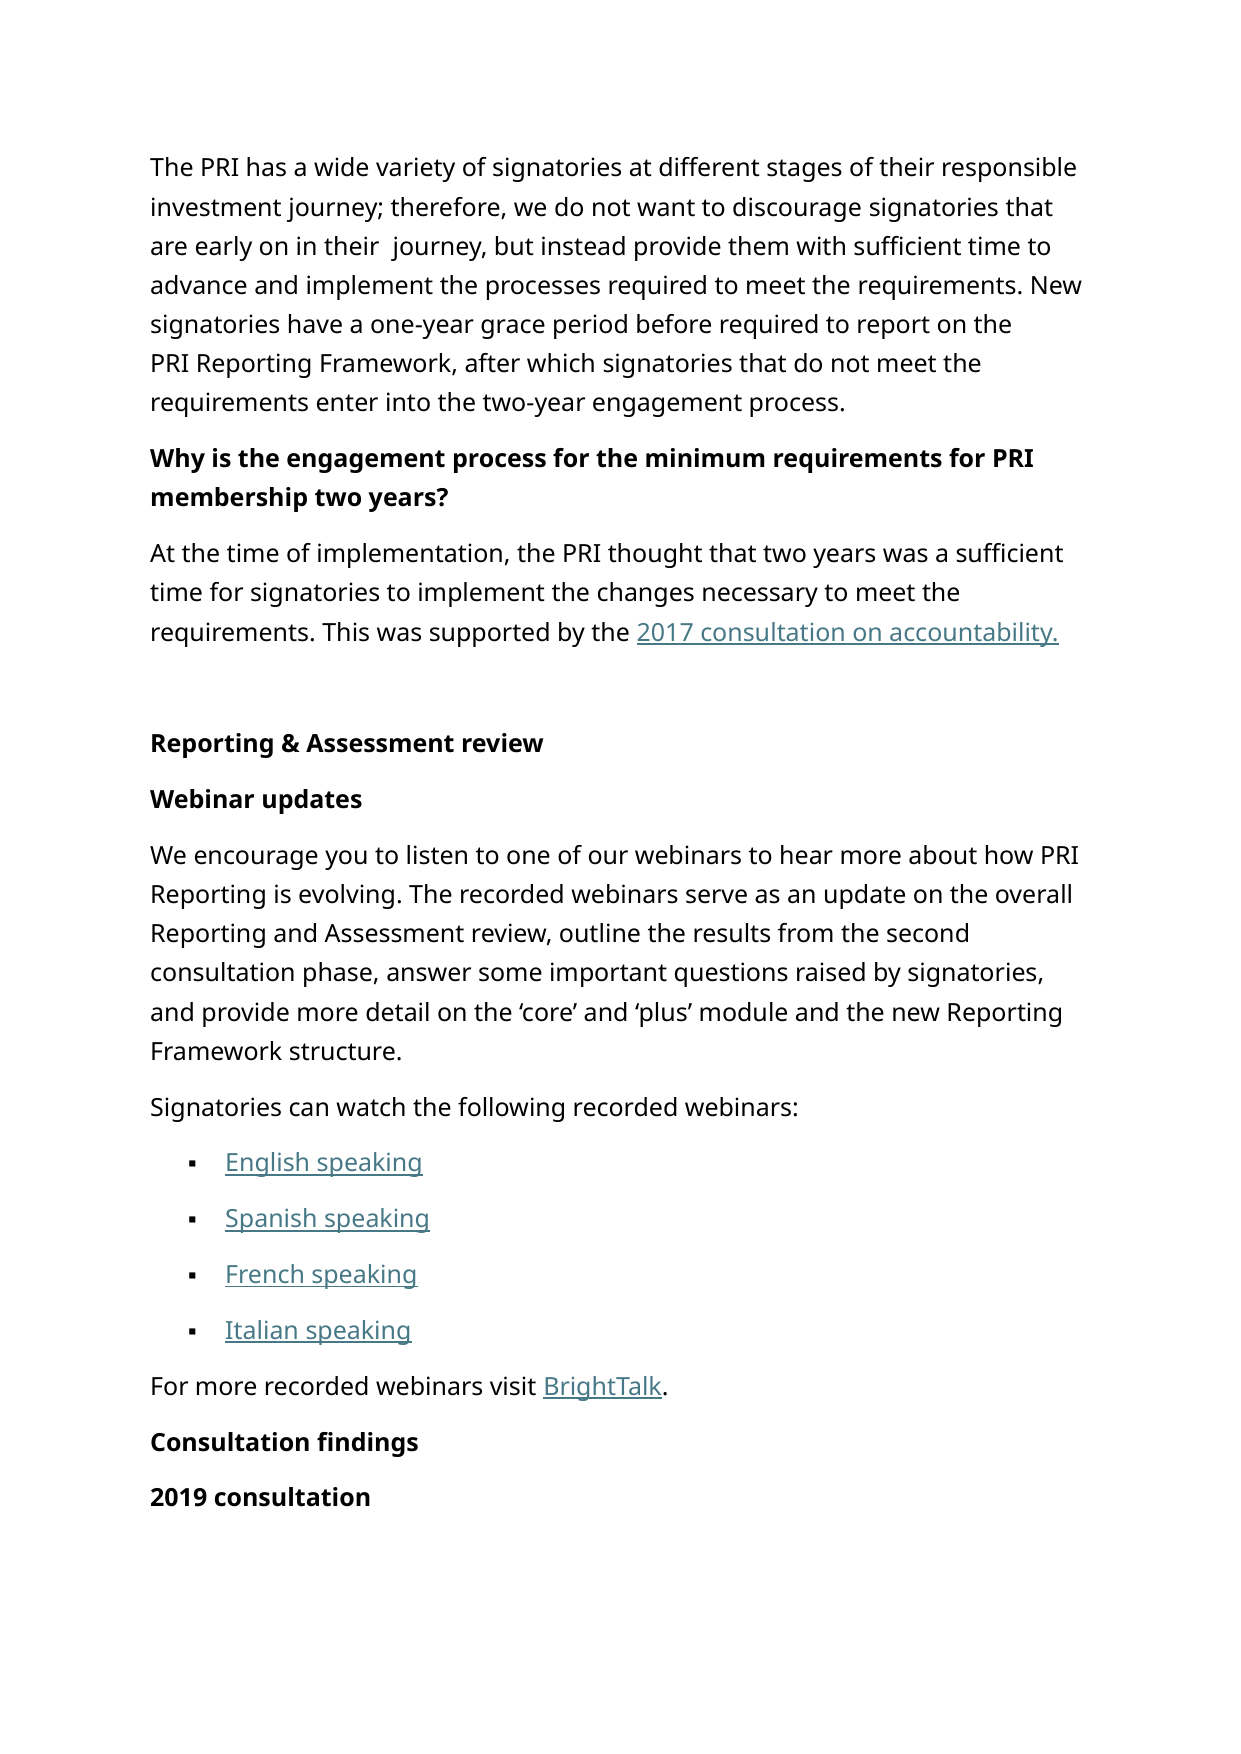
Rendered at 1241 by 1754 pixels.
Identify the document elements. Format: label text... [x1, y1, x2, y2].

text We encourage you to listen to one of our webinars to hear more about how PRI Reporting is evolving. The recorded webinars serve as an update on the overall Reporting and Assessment review, outline the results from the second consultation phase, answer some important questions raised by signatories, and provide more detail on the ‘core’ and ‘plus’ module and the new Reporting Framework structure. [150, 837, 1090, 1067]
list French speaking [187, 1257, 1090, 1291]
list Italian speaking [187, 1312, 1090, 1347]
text Consultation findings [150, 1424, 1090, 1458]
text Why is the engagement process for the minimum requirements for PRI membership two years? [150, 441, 1090, 514]
list English speaking [187, 1145, 1090, 1179]
text 2019 consultation [150, 1480, 1090, 1514]
list Spanish speaking [187, 1201, 1090, 1235]
text Webinar updates [150, 782, 1090, 816]
text The PRI has a wide variety of signatories at different stages of their responsible investment journey; therefore, we do not want to discourage signatories that are early on in their journey, but instead provide them with sufficient time to advance and implement the processes required to meet the requirements. New signatories have a one-year grace period before required to report on the PRI Reporting Framework, after which signatories that do not meet the requirements enter into the two-year engagement process. [150, 150, 1090, 419]
text Signatories can watch the following recorded webinars: [150, 1089, 1090, 1123]
text Reporting & Assessment review [150, 726, 1090, 760]
text At the time of implementation, the PRI thought that two years was a sufficient time for signatories to implement the changes necessary to meet the requirements. This was supported by the 2017 consultation on accountability. [150, 536, 1090, 648]
text For more recorded webinars visit BrightTalk. [150, 1368, 1090, 1402]
